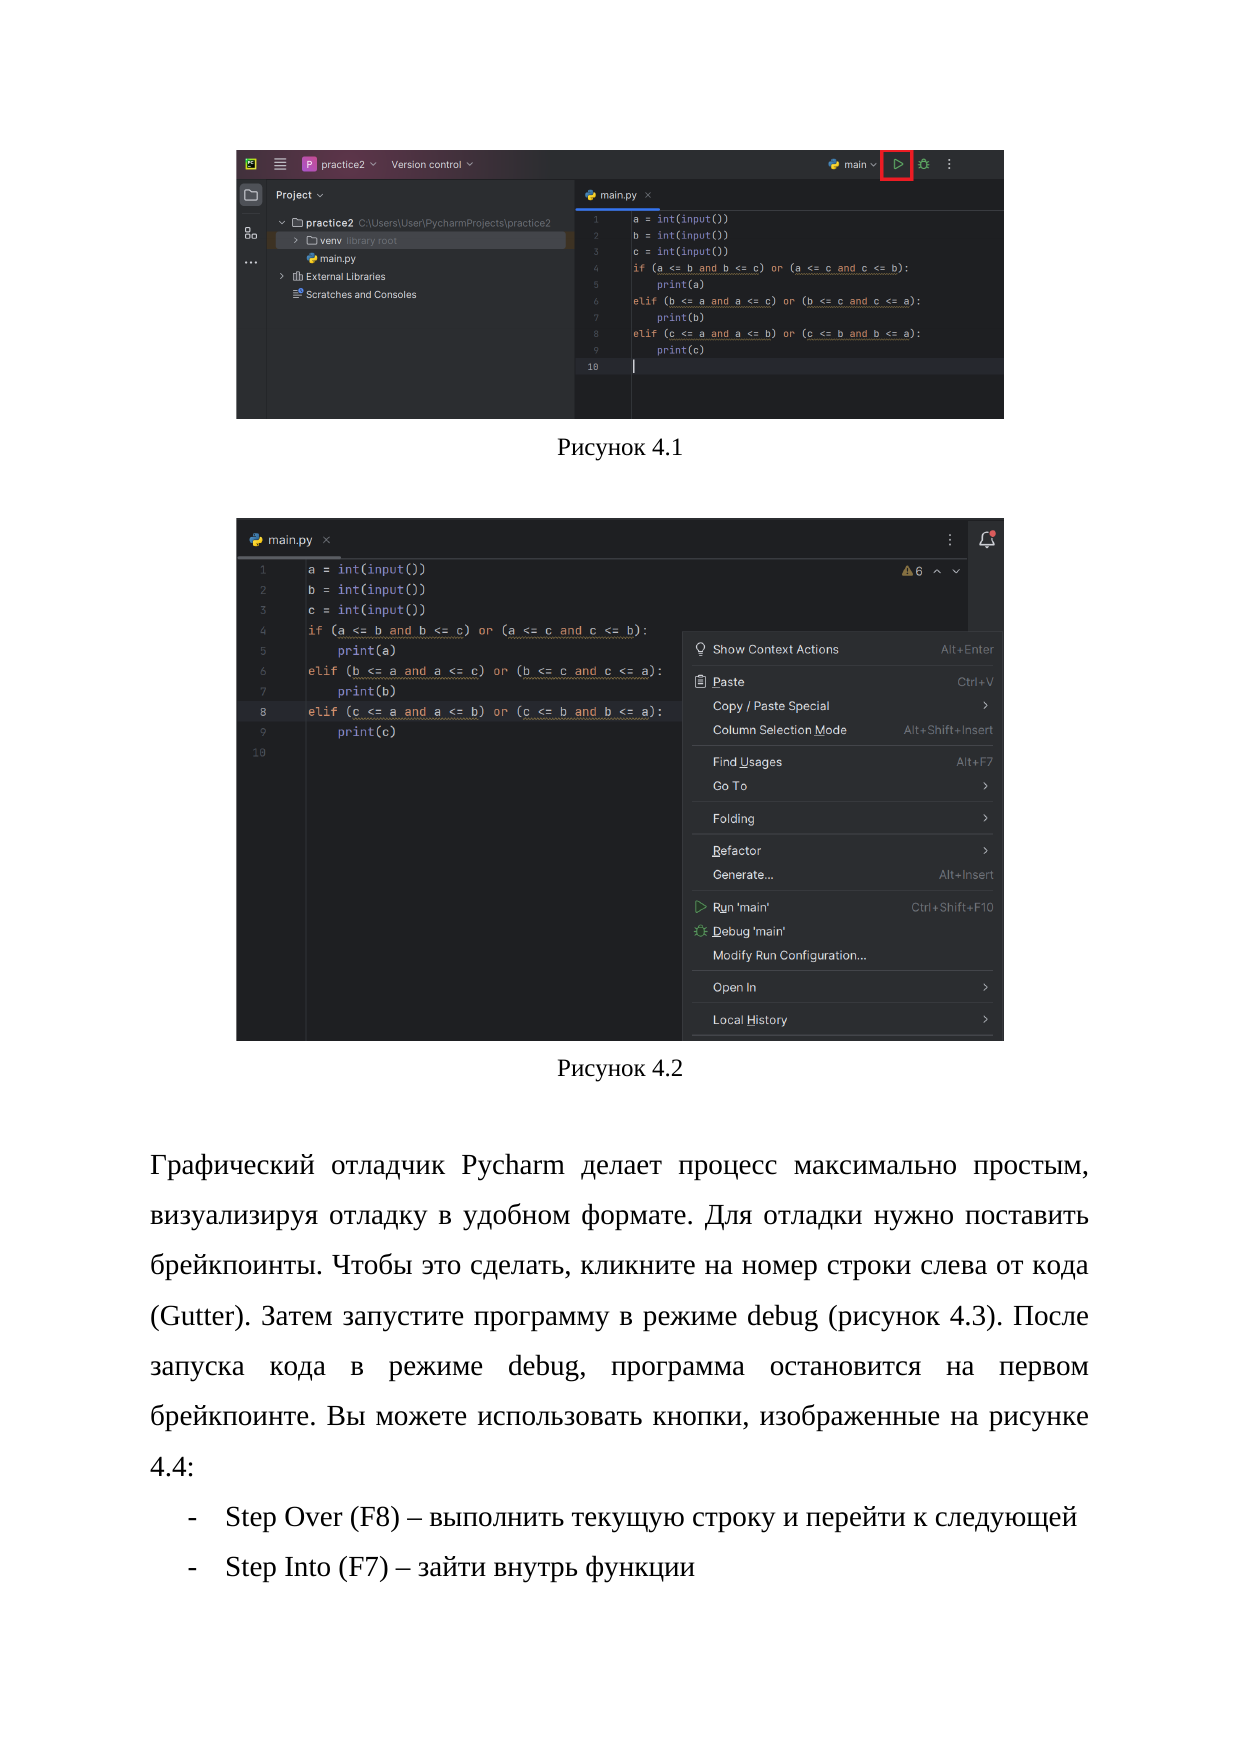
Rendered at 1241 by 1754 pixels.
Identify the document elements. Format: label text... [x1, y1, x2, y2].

picture [236, 150, 1004, 419]
list Step Into (F7) – зайти внутрь функции [187, 1549, 1090, 1583]
text Графический отладчик Pycharm делает процесс максимально простым, визуализируя отладку в удобном формате. Для отладки нужно поставить брейкпоинты. Чтобы это сделать, кликните на номер строки слева от кода (Gutter). Затем запустите программу в режиме debug (рисунок 4.3). После запуска кода в режиме debug, программа остановится на первом брейкпоинте. Вы можете использовать кнопки, изображенные на рисунке 4.4: [150, 1147, 1090, 1482]
text Рисунок 4.2 [150, 1053, 1090, 1082]
picture [236, 518, 1004, 1041]
text Рисунок 4.1 [150, 432, 1090, 461]
list Step Over (F8) – выполнить текущую строку и перейти к следующей [187, 1499, 1090, 1532]
